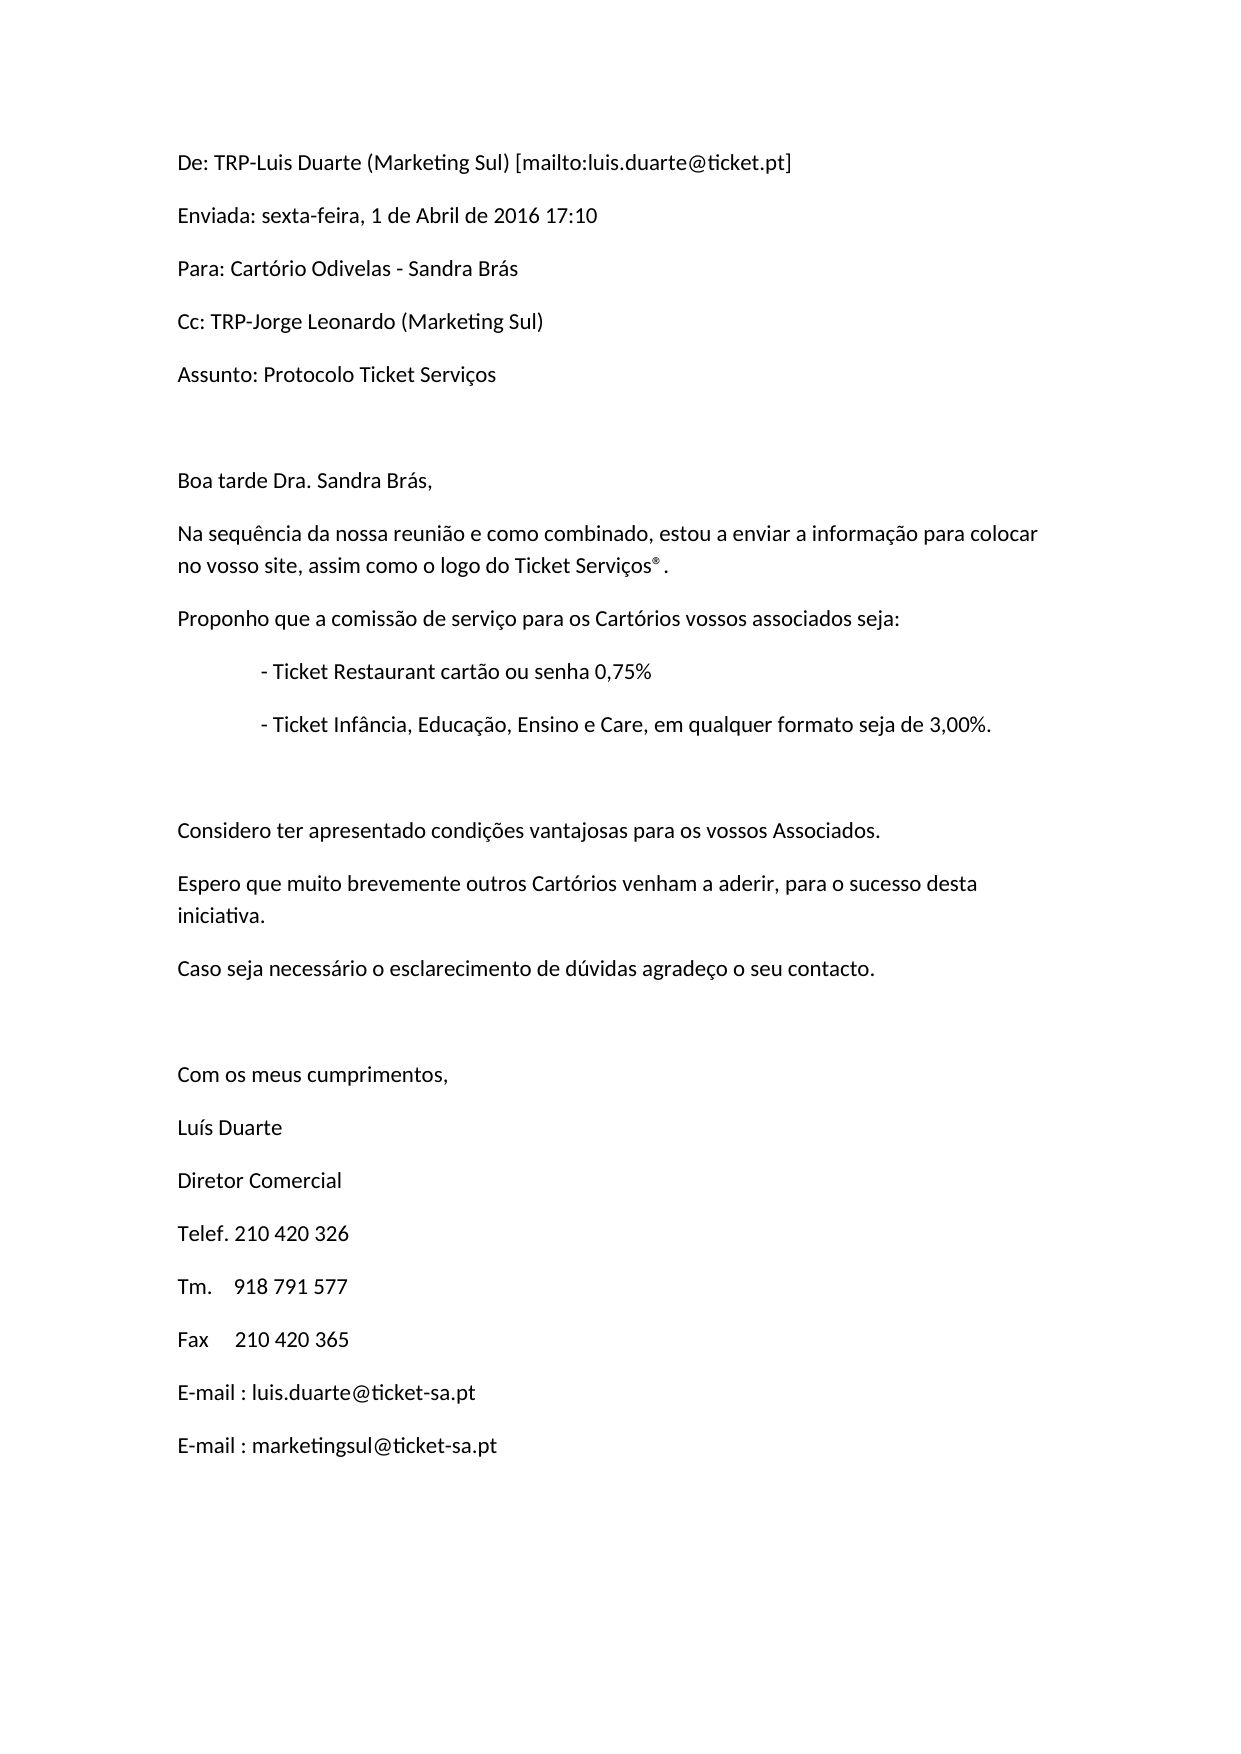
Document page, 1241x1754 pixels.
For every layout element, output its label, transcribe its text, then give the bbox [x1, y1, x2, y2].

text Com os meus cumprimentos, [177, 1060, 1063, 1088]
text Considero ter apresentado condições vantajosas para os vossos Associados. [177, 816, 1063, 844]
text - Ticket Infância, Educação, Ensino e Care, em qualquer formato seja de 3,00%. [177, 710, 1063, 738]
text Para: Cartório Odivelas - Sandra Brás [177, 254, 1063, 282]
text E-mail : marketingsul@ticket-sa.pt [177, 1432, 1063, 1459]
text Assunto: Protocolo Ticket Serviços [177, 360, 1063, 388]
text Fax 210 420 365 [177, 1326, 1063, 1353]
text Proponho que a comissão de serviço para os Cartórios vossos associados seja: [177, 604, 1063, 632]
text Enviada: sexta-feira, 1 de Abril de 2016 17:10 [177, 201, 1063, 229]
text Espero que muito brevemente outros Cartórios venham a aderir, para o sucesso desta iniciativa. [177, 869, 1063, 929]
text Telef. 210 420 326 [177, 1219, 1063, 1247]
text Diretor Comercial [177, 1166, 1063, 1194]
text - Ticket Restaurant cartão ou senha 0,75% [177, 657, 1063, 685]
text Na sequência da nossa reunião e como combinado, estou a enviar a informação para colocar no vosso site, assim como o logo do Ticket Serviços®. [177, 519, 1063, 579]
text De: TRP-Luis Duarte (Marketing Sul) [mailto:luis.duarte@ticket.pt] [177, 148, 1063, 176]
text Caso seja necessário o esclarecimento de dúvidas agradeço o seu contacto. [177, 954, 1063, 982]
text E-mail : luis.duarte@ticket-sa.pt [177, 1378, 1063, 1407]
text Luís Duarte [177, 1113, 1063, 1141]
text Boa tarde Dra. Sandra Brás, [177, 466, 1063, 494]
text Tm. 918 791 577 [177, 1272, 1063, 1301]
text Cc: TRP-Jorge Leonardo (Marketing Sul) [177, 307, 1063, 335]
